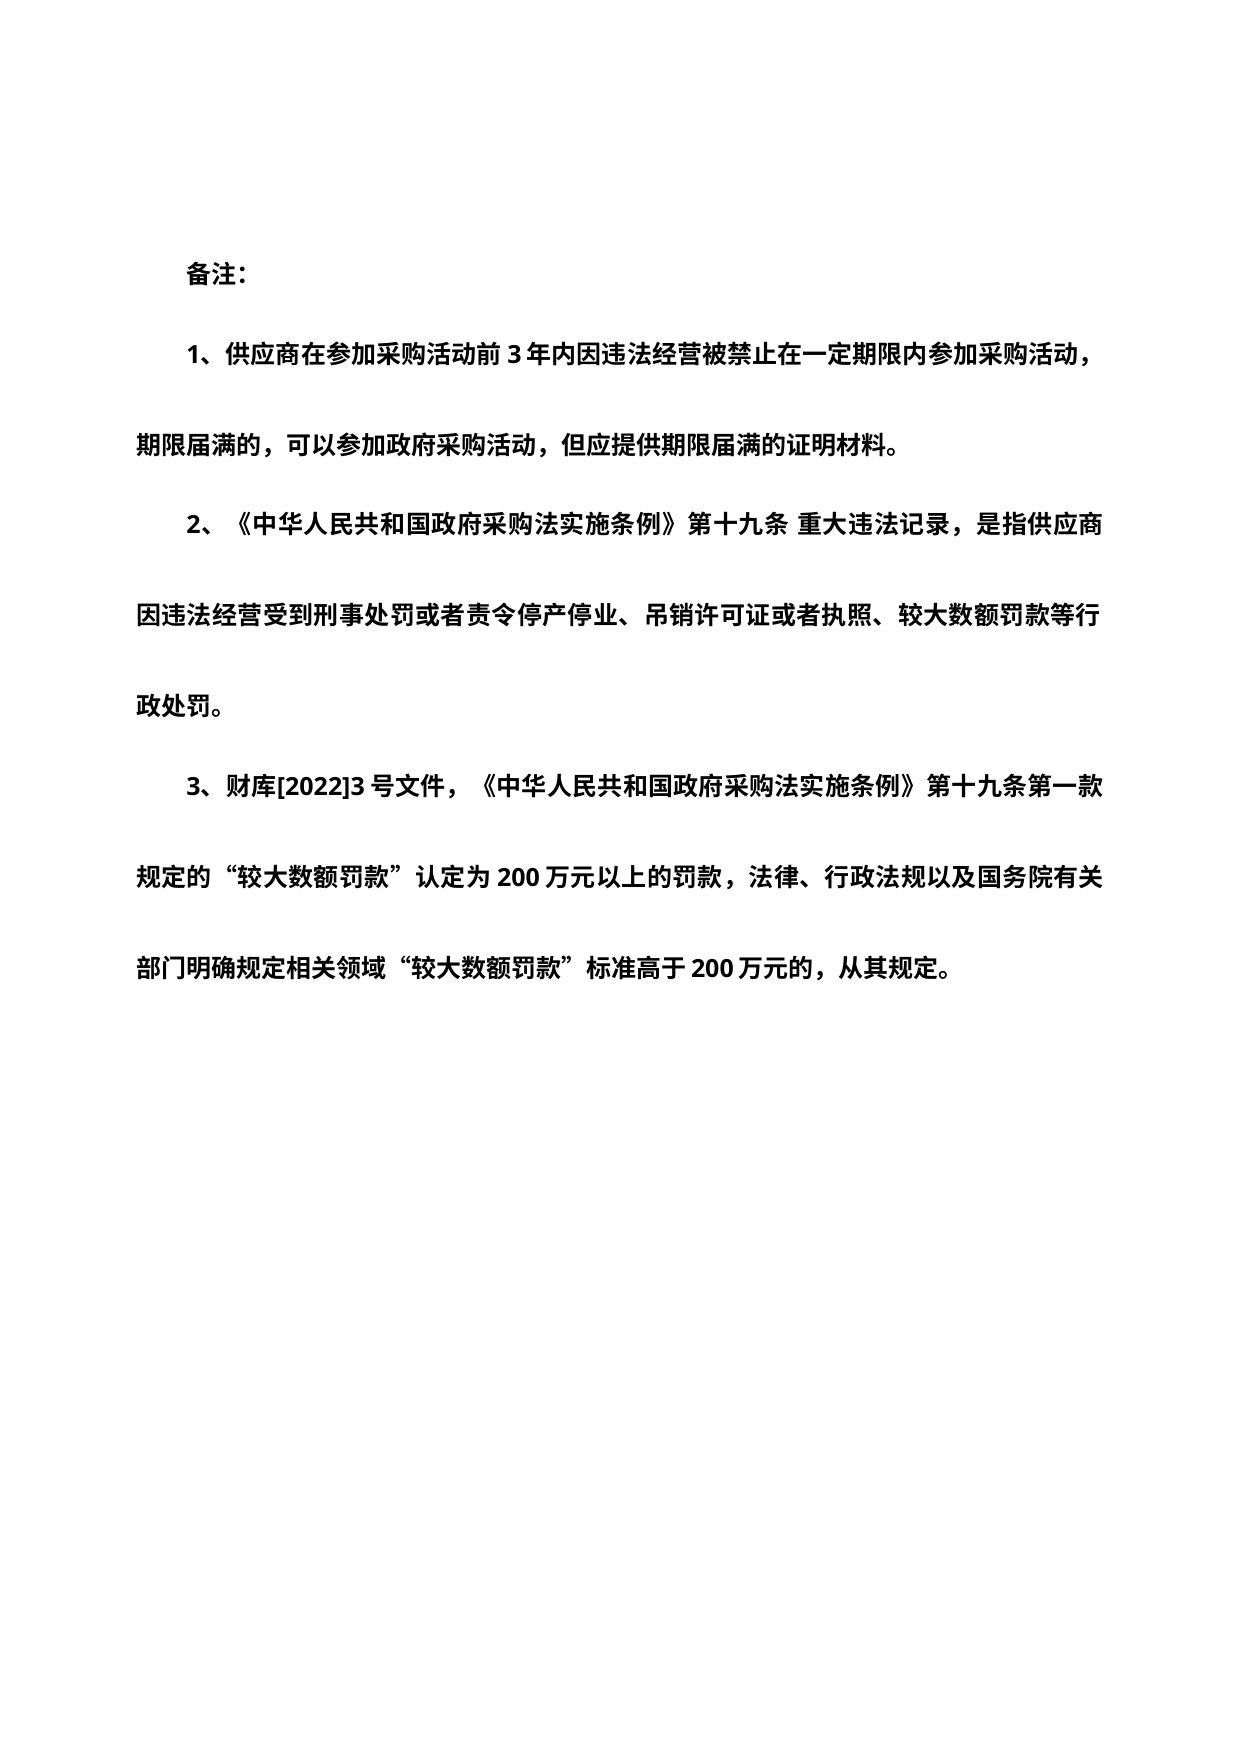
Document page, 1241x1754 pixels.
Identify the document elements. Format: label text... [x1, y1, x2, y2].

text 备注： [136, 241, 1104, 306]
text 2、《中华人民共和国政府采购法实施条例》第十九条 重大违法记录，是指供应商因违法经营受到刑事处罚或者责令停产停业、吊销许可证或者执照、较大数额罚款等行政处罚。 [136, 490, 1104, 737]
text 1、供应商在参加采购活动前3年内因违法经营被禁止在一定期限内参加采购活动，期限届满的，可以参加政府采购活动，但应提供期限届满的证明材料。 [136, 320, 1104, 476]
text 3、财库[2022]3号文件，《中华人民共和国政府采购法实施条例》第十九条第一款规定的“较大数额罚款”认定为200万元以上的罚款，法律、行政法规以及国务院有关部门明确规定相关领域“较大数额罚款”标准高于200万元的，从其规定。 [136, 752, 1104, 999]
